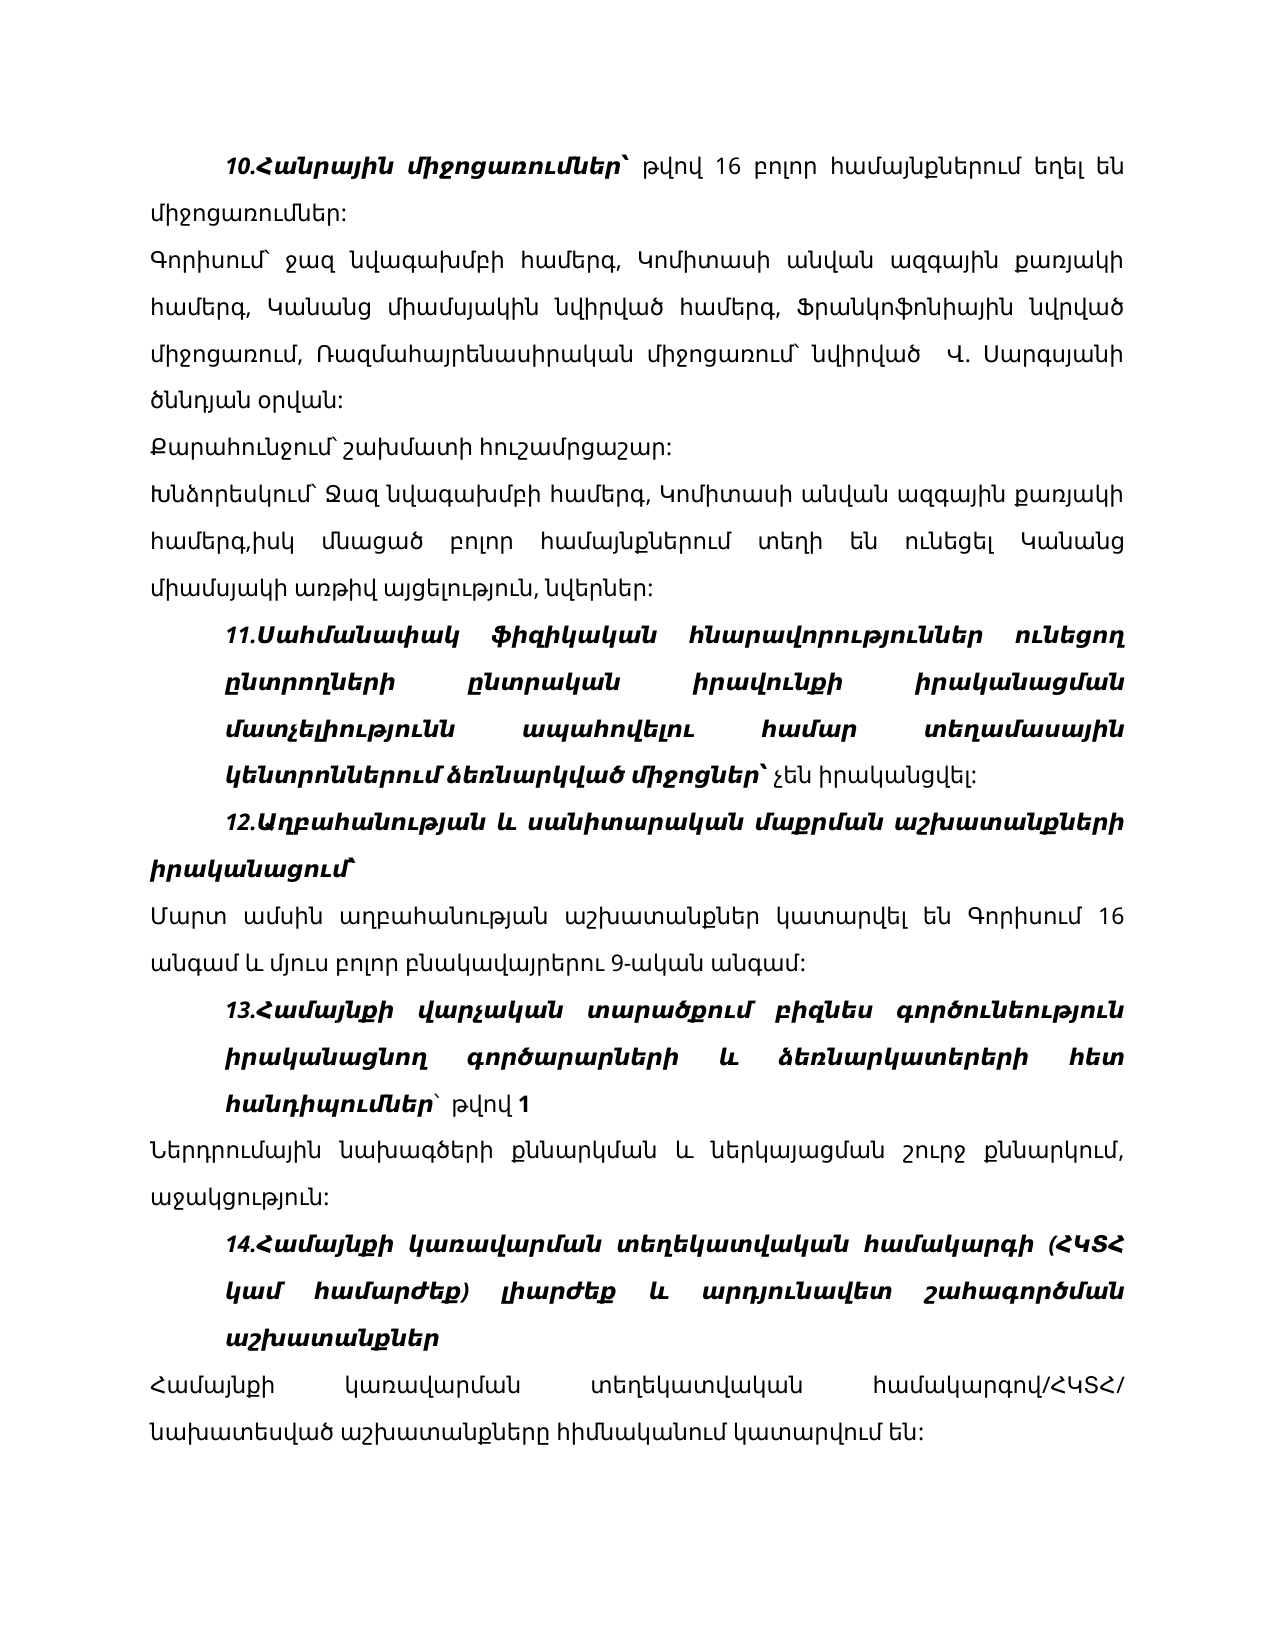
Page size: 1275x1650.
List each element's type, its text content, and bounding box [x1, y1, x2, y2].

text Գորիսում՝ ջազ նվագախմբի համերգ, Կոմիտասի անվան ազգային քառյակի համերգ, Կանանց միամսյակին նվիրված համերգ, Ֆրանկոֆոնիային նվրված միջոցառում, Ռազմահայրենասիրական միջոցառում՝ նվիրված Վ. Սարգսյանի ծննդյան օրվան: [150, 244, 1125, 416]
text Համայնքի կառավարման տեղեկատվական համակարգով/ՀԿՏՀ/ նախատեսված աշխատանքները հիմնականում կատարվում են: [150, 1369, 1125, 1447]
text 14.Համայնքի կառավարման տեղեկատվական համակարգի (ՀԿՏՀ կամ համարժեք) լիարժեք և արդյունավետ շահագործման աշխատանքներ [225, 1228, 1125, 1353]
text 10.Հանրային միջոցառումներ՝ թվով 16 բոլոր համայնքներում եղել են միջոցառումներ: [150, 150, 1125, 228]
text Ներդրումային նախագծերի քննարկման և ներկայացման շուրջ քննարկում, աջակցություն: [150, 1134, 1125, 1212]
text 13.Համայնքի վարչական տարածքում բիզնես գործունեություն իրականացնող գործարարների և ձեռնարկատերերի հետ հանդիպումներ՝ թվով 1 [225, 994, 1125, 1119]
text Խնձորեսկում՝ Ջազ նվագախմբի համերգ, Կոմիտասի անվան ազգային քառյակի համերգ,իսկ մնացած բոլոր համայնքներում տեղի են ունեցել Կանանց միամսյակի առթիվ այցելություն, նվերներ: [150, 478, 1125, 603]
text 12.Աղբահանության և սանիտարական մաքրման աշխատանքների իրականացում՝ [150, 806, 1125, 884]
text 11.Սահմանափակ ֆիզիկական հնարավորություններ ունեցող ընտրողների ընտրական իրավունքի իրականացման մատչելիությունն ապահովելու համար տեղամասային կենտրոններում ձեռնարկված միջոցներ՝ չեն իրականցվել: [225, 619, 1125, 791]
text Մարտ ամսին աղբահանության աշխատանքներ կատարվել են Գորիսում 16 անգամ և մյուս բոլոր բնակավայրերու 9-ական անգամ: [150, 900, 1125, 978]
text Քարահունջում՝ շախմատի հուշամրցաշար: [150, 431, 1125, 462]
